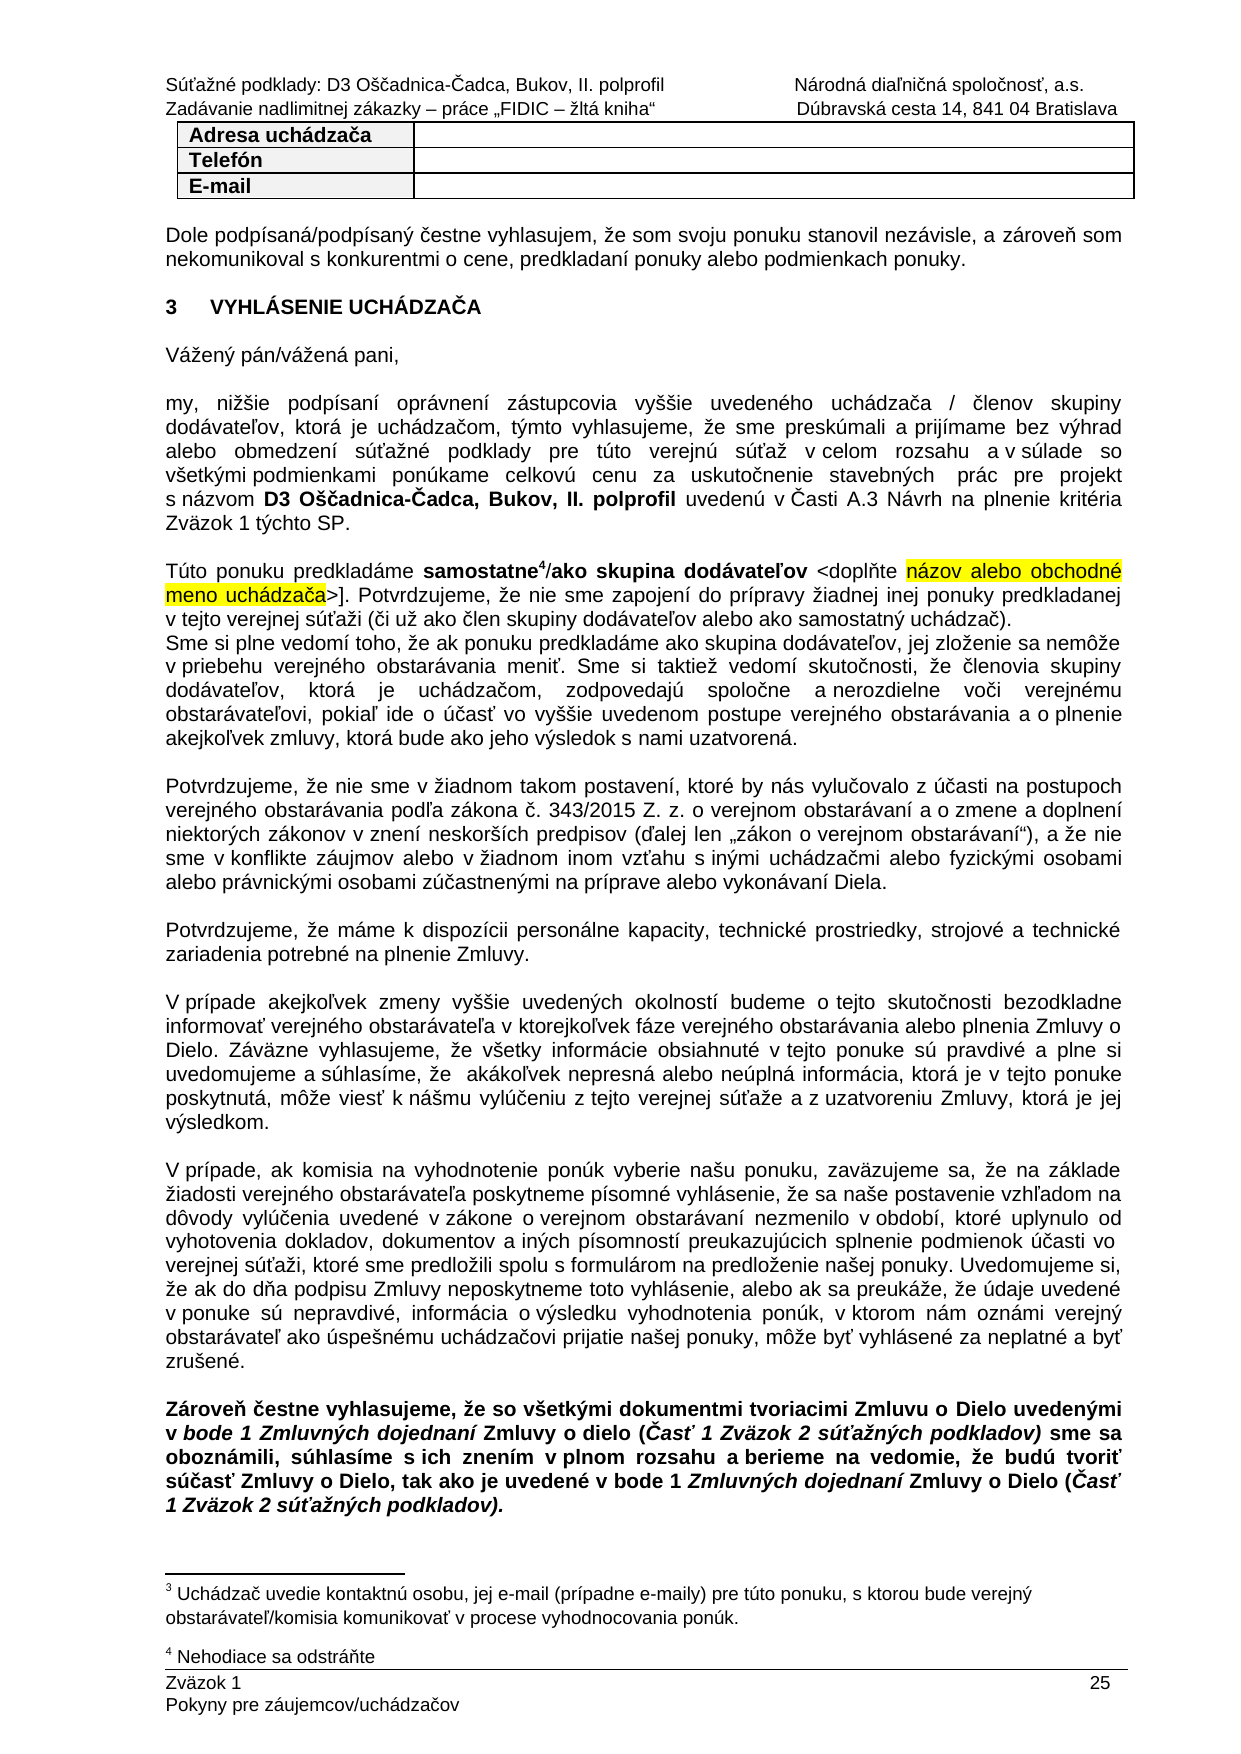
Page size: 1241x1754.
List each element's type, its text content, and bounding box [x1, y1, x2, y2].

table_cell Adresa uchádzača [178, 123, 413, 146]
table_cell [415, 148, 1133, 172]
table_cell [415, 123, 1133, 146]
table_cell Telefón [178, 148, 413, 172]
text Sme si plne vedomí toho, že ak ponuku predkladáme ako skupina dodávateľov, jej zloženie sa nemôže v priebehu verejného obstarávania meniť. Sme si taktiež vedomí skutočnosti, že členovia skupiny dodávateľov, ktorá je uchádzačom, zodpovedajú spoločne a nerozdielne voči verejnému obstarávateľovi, pokiaľ ide o účasť vo vyššie uvedenom postupe verejného obstarávania a o plnenie akejkoľvek zmluvy, ktorá bude ako jeho výsledok s nami uzatvorená. [165, 630, 1122, 750]
text Dole podpísaná/podpísaný čestne vyhlasujem, že som svoju ponuku stanovil nezávisle, a zároveň som nekomunikoval s konkurentmi o cene, predkladaní ponuky alebo podmienkach ponuky. [165, 223, 1122, 271]
text Potvrdzujeme, že máme k dispozícii personálne kapacity, technické prostriedky, strojové a technické zariadenia potrebné na plnenie Zmluvy. [165, 918, 1122, 966]
text Túto ponuku predkladáme samostatne/ako skupina dodávateľov <doplňte názov alebo obchodné meno uchádzača>]. Potvrdzujeme, že nie sme zapojení do prípravy žiadnej inej ponuky predkladanej v tejto verejnej súťaži (či už ako člen skupiny dodávateľov alebo ako samostatný uchádzač). [165, 558, 1122, 630]
text V prípade, ak komisia na vyhodnotenie ponúk vyberie našu ponuku, zaväzujeme sa, že na základe žiadosti verejného obstarávateľa poskytneme písomné vyhlásenie, že sa naše postavenie vzhľadom na dôvody vylúčenia uvedené v zákone o verejnom obstarávaní nezmenilo v období, ktoré uplynulo od vyhotovenia dokladov, dokumentov a iných písomností preukazujúcich splnenie podmienok účasti vo verejnej súťaži, ktoré sme predložili spolu s formulárom na predloženie našej ponuky. Uvedomujeme si, že ak do dňa podpisu Zmluvy neposkytneme toto vyhlásenie, alebo ak sa preukáže, že údaje uvedené v ponuke sú nepravdivé, informácia o výsledku vyhodnotenia ponúk, v ktorom nám oznámi verejný obstarávateľ ako úspešnému uchádzačovi prijatie našej ponuky, môže byť vyhlásené za neplatné a byť zrušené. [165, 1157, 1122, 1373]
text Zároveň čestne vyhlasujeme, že so všetkými dokumentmi tvoriacimi Zmluvu o Dielo uvedenými v bode 1 Zmluvných dojednaní Zmluvy o dielo (Časť 1 Zväzok 2 súťažných podkladov) sme sa oboznámili, súhlasíme s ich znením v plnom rozsahu a berieme na vedomie, že budú tvoriť súčasť Zmluvy o Dielo, tak ako je uvedené v bode 1 Zmluvných dojednaní Zmluvy o Dielo (Časť 1 Zväzok 2 súťažných podkladov). [165, 1397, 1122, 1517]
table_cell [415, 174, 1133, 197]
table_cell E-mail [178, 174, 413, 197]
text my, nižšie podpísaní oprávnení zástupcovia vyššie uvedeného uchádzača / členov skupiny dodávateľov, ktorá je uchádzačom, týmto vyhlasujeme, že sme preskúmali a prijímame bez výhrad alebo obmedzení súťažné podklady pre túto verejnú súťaž v celom rozsahu a v súlade so všetkými podmienkami ponúkame celkovú cenu za uskutočnenie stavebných prác pre projekt s názvom D3 Oščadnica-Čadca, Bukov, II. polprofil uvedenú v Časti A.3 Návrh na plnenie kritéria Zväzok 1 týchto SP. [165, 391, 1122, 534]
text V prípade akejkoľvek zmeny vyššie uvedených okolností budeme o tejto skutočnosti bezodkladne informovať verejného obstarávateľa v ktorejkoľvek fáze verejného obstarávania alebo plnenia Zmluvy o Dielo. Záväzne vyhlasujeme, že všetky informácie obsiahnuté v tejto ponuke sú pravdivé a plne si uvedomujeme a súhlasíme, že akákoľvek nepresná alebo neúplná informácia, ktorá je v tejto ponuke poskytnutá, môže viesť k nášmu vylúčeniu z tejto verejnej súťaže a z uzatvoreniu Zmluvy, ktorá je jej výsledkom. [165, 990, 1122, 1133]
text Vážený pán/vážená pani, [165, 343, 1122, 367]
text 3 VYHLÁSENIE UCHÁDZAČA [165, 295, 1122, 319]
text Potvrdzujeme, že nie sme v žiadnom takom postavení, ktoré by nás vylučovalo z účasti na postupoch verejného obstarávania podľa zákona č. 343/2015 Z. z. o verejnom obstarávaní a o zmene a doplnení niektorých zákonov v znení neskorších predpisov (ďalej len „zákon o verejnom obstarávaní“), a že nie sme v konflikte záujmov alebo v žiadnom inom vzťahu s inými uchádzačmi alebo fyzickými osobami alebo právnickými osobami zúčastnenými na príprave alebo vykonávaní Diela. [165, 774, 1122, 894]
